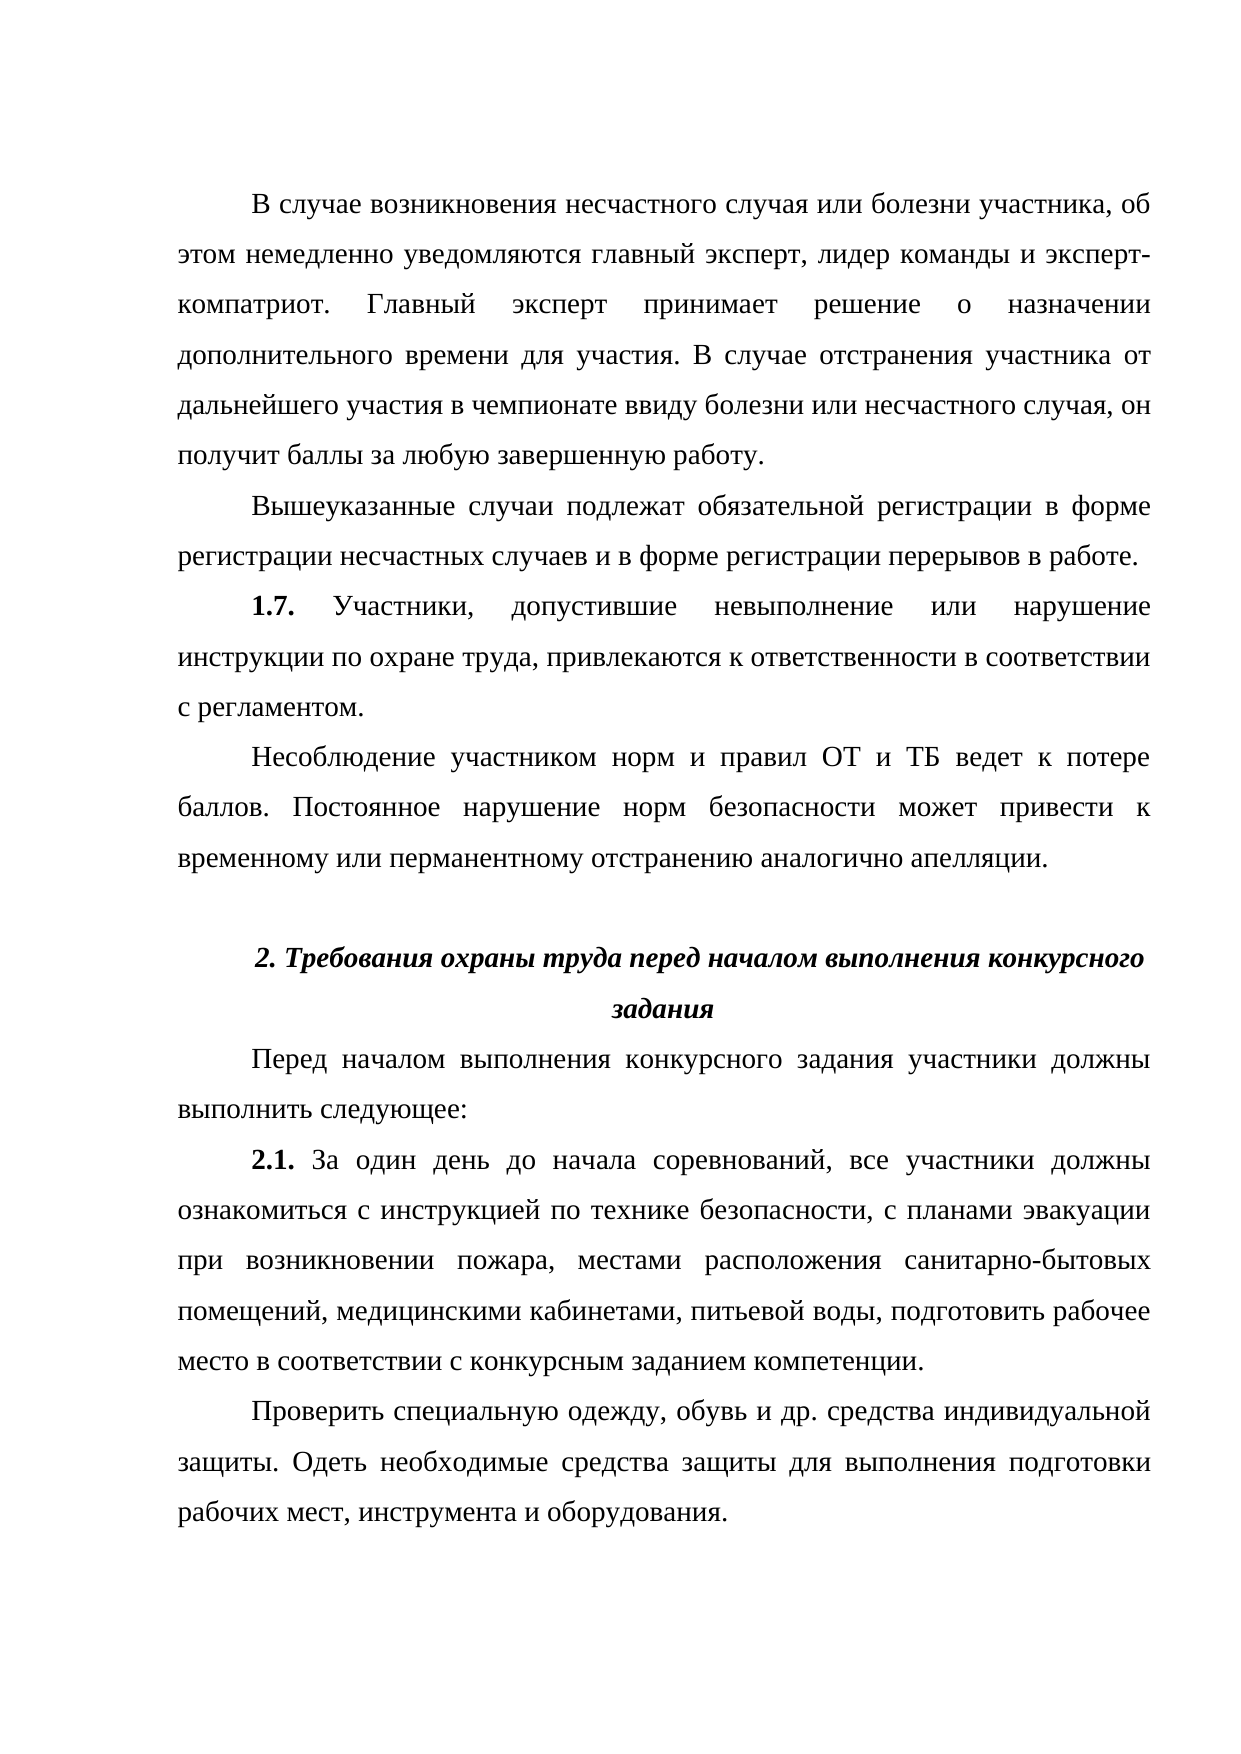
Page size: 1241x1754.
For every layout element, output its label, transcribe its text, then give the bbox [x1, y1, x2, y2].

text 1.7. Участники, допустившие невыполнение или нарушение инструкции по охране труда, привлекаются к ответственности в соответствии с регламентом. [177, 588, 1152, 722]
text В случае возникновения несчастного случая или болезни участника, об этом немедленно уведомляются главный эксперт, лидер команды и эксперт-компатриот. Главный эксперт принимает решение о назначении дополнительного времени для участия. В случае отстранения участника от дальнейшего участия в чемпионате ввиду болезни или несчастного случая, он получит баллы за любую завершенную работу. [177, 186, 1152, 471]
text 2. Требования охраны труда перед началом выполнения конкурсного задания [177, 941, 1152, 1024]
text Вышеуказанные случаи подлежат обязательной регистрации в форме регистрации несчастных случаев и в форме регистрации перерывов в работе. [177, 488, 1152, 572]
text Перед началом выполнения конкурсного задания участники должны выполнить следующее: [177, 1041, 1152, 1125]
text 2.1. За один день до начала соревнований, все участники должны ознакомиться с инструкцией по технике безопасности, с планами эвакуации при возникновении пожара, местами расположения санитарно-бытовых помещений, медицинскими кабинетами, питьевой воды, подготовить рабочее место в соответствии с конкурсным заданием компетенции. [177, 1142, 1152, 1377]
text Проверить специальную одежду, обувь и др. средства индивидуальной защиты. Одеть необходимые средства защиты для выполнения подготовки рабочих мест, инструмента и оборудования. [177, 1393, 1152, 1527]
text Несоблюдение участником норм и правил ОТ и ТБ ведет к потере баллов. Постоянное нарушение норм безопасности может привести к временному или перманентному отстранению аналогично апелляции. [177, 739, 1152, 873]
